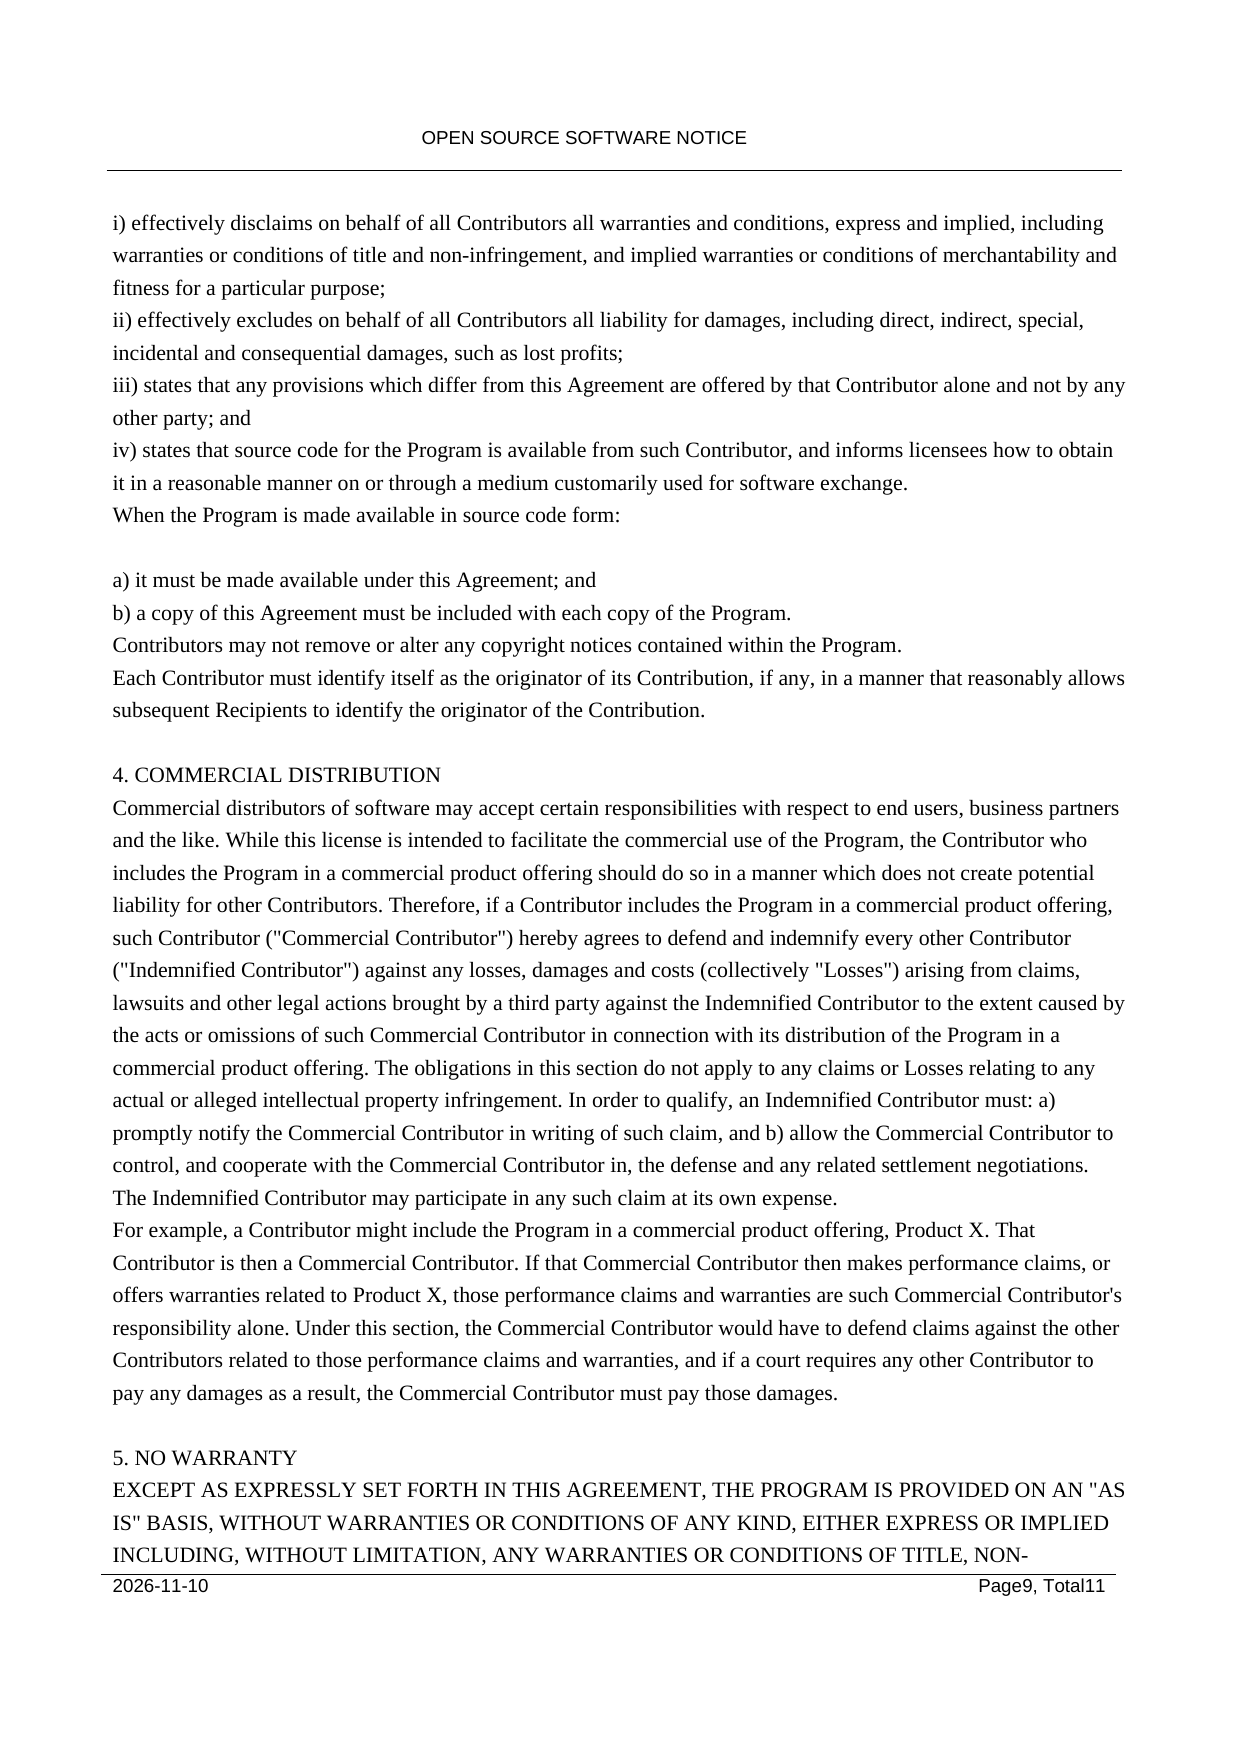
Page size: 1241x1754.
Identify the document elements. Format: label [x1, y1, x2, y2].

text [112, 206, 1128, 1571]
